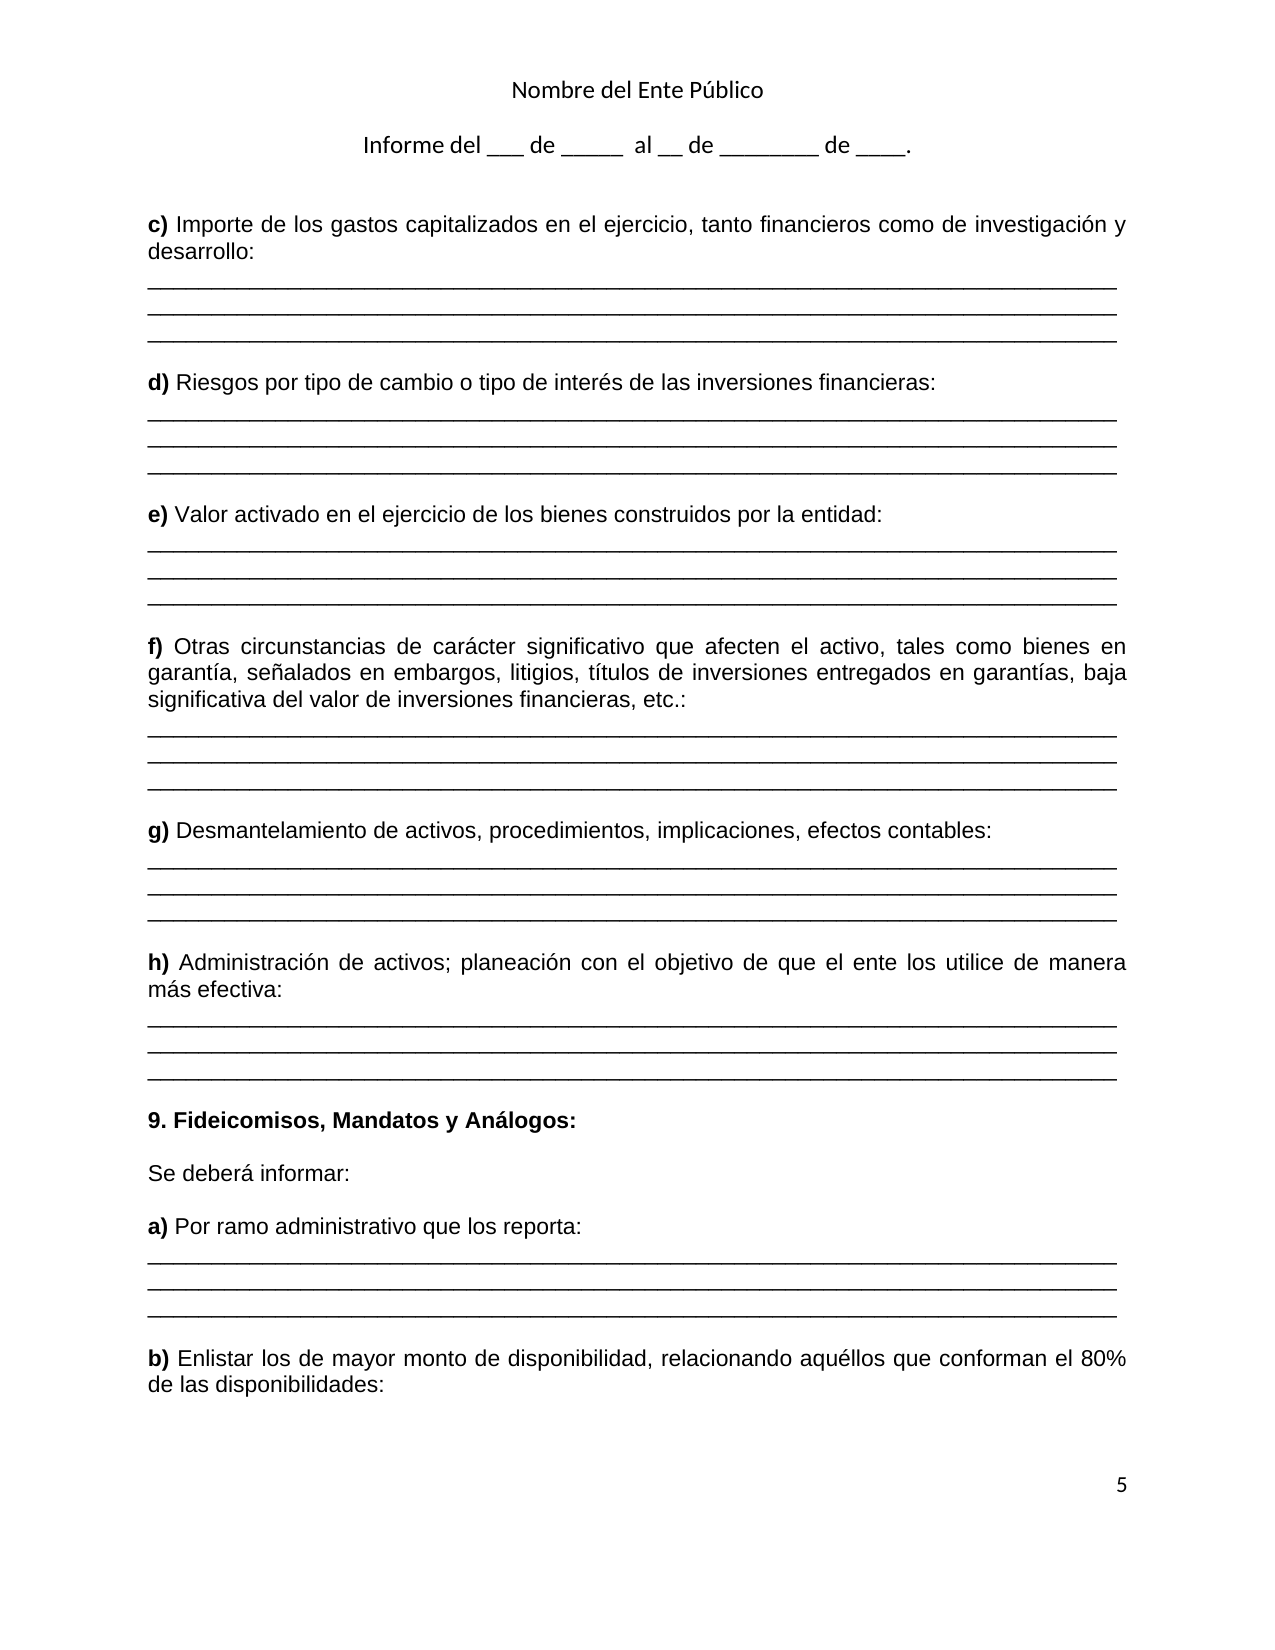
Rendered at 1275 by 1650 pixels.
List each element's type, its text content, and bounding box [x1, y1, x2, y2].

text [148, 264, 1127, 343]
text f) Otras circunstancias de carácter significativo que afecten el activo, tales como bienes en garantía, señalados en embargos, litigios, títulos de inversiones entregados en garantías, baja significativa del valor de inversiones financieras, etc.: [148, 633, 1127, 712]
text 9. Fideicomisos, Mandatos y Análogos: [148, 1107, 1127, 1134]
text Se deberá informar: [148, 1160, 1127, 1186]
text g) Desmantelamiento de activos, procedimientos, implicaciones, efectos contables: [148, 817, 1127, 844]
text d) Riesgos por tipo de cambio o tipo de interés de las inversiones financieras: [148, 369, 1127, 396]
text b) Enlistar los de mayor monto de disponibilidad, relacionando aquéllos que conforman el 80% de las disponibilidades: [148, 1344, 1127, 1397]
text a) Por ramo administrativo que los reporta: [148, 1213, 1127, 1239]
text h) Administración de activos; planeación con el objetivo de que el ente los utilice de manera más efectiva: [148, 949, 1127, 1002]
text e) Valor activado en el ejercicio de los bienes construidos por la entidad: [148, 501, 1127, 527]
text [148, 1239, 1127, 1318]
text c) Importe de los gastos capitalizados en el ejercicio, tanto financieros como de investigación y desarrollo: [148, 211, 1127, 264]
